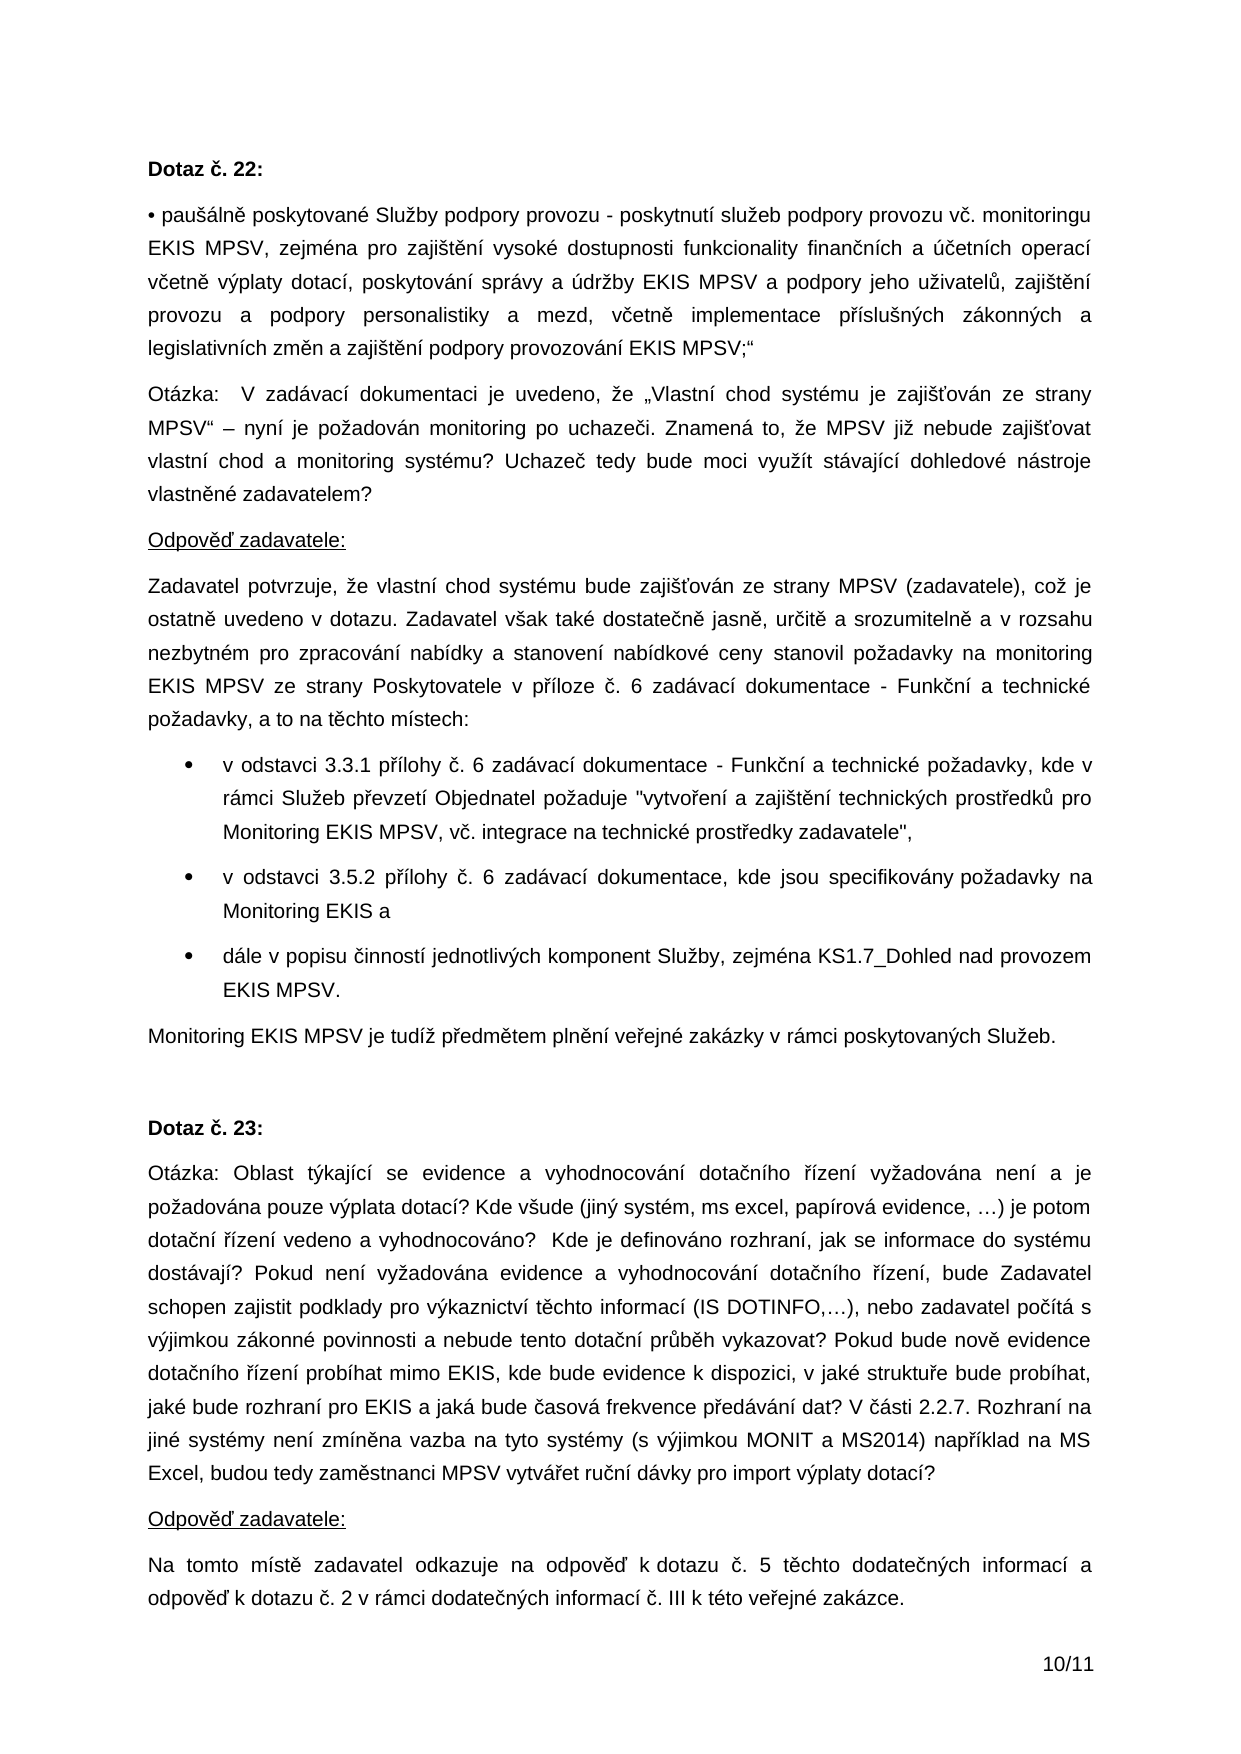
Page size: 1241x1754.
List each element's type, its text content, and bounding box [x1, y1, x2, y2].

text Monitoring EKIS MPSV je tudíž předmětem plnění veřejné zakázky v rámci poskytovaných Služeb. [148, 1014, 1093, 1048]
text Otázka: V zadávací dokumentaci je uvedeno, že „Vlastní chod systému je zajišťován ze strany MPSV“ – nyní je požadován monitoring po uchazeči. Znamená to, že MPSV již nebude zajišťovat vlastní chod a monitoring systému? Uchazeč tedy bude moci využít stávající dohledové nástroje vlastněné zadavatelem? [148, 373, 1093, 506]
text Dotaz č. 22: [148, 148, 1093, 181]
list v odstavci 3.5.2 přílohy č. 6 zadávací dokumentace, kde jsou specifikovány požadavky na Monitoring EKIS a [185, 856, 1093, 923]
text Zadavatel potvrzuje, že vlastní chod systému bude zajišťován ze strany MPSV (zadavatele), což je ostatně uvedeno v dotazu. Zadavatel však také dostatečně jasně, určitě a srozumitelně a v rozsahu nezbytném pro zpracování nabídky a stanovení nabídkové ceny stanovil požadavky na monitoring EKIS MPSV ze strany Poskytovatele v příloze č. 6 zadávací dokumentace - Funkční a technické požadavky, a to na těchto místech: [148, 564, 1093, 731]
list v odstavci 3.3.1 přílohy č. 6 zadávací dokumentace - Funkční a technické požadavky, kde v rámci Služeb převzetí Objednatel požaduje "vytvoření a zajištění technických prostředků pro Monitoring EKIS MPSV, vč. integrace na technické prostředky zadavatele", [185, 743, 1093, 843]
text Odpověď zadavatele: [148, 1498, 1093, 1531]
text Odpověď zadavatele: [148, 518, 1093, 552]
text Dotaz č. 23: [148, 1106, 1093, 1139]
text • paušálně poskytované Služby podpory provozu - poskytnutí služeb podpory provozu vč. monitoringu EKIS MPSV, zejména pro zajištění vysoké dostupnosti funkcionality finančních a účetních operací včetně výplaty dotací, poskytování správy a údržby EKIS MPSV a podpory jeho uživatelů, zajištění provozu a podpory personalistiky a mezd, včetně implementace příslušných zákonných a legislativních změn a zajištění podpory provozování EKIS MPSV;“ [148, 193, 1093, 360]
text Na tomto místě zadavatel odkazuje na odpověď k dotazu č. 5 těchto dodatečných informací a odpověď k dotazu č. 2 v rámci dodatečných informací č. III k této veřejné zakázce. [148, 1543, 1093, 1610]
list dále v popisu činností jednotlivých komponent Služby, zejména KS1.7_Dohled nad provozem EKIS MPSV. [185, 935, 1093, 1002]
text Otázka: Oblast týkající se evidence a vyhodnocování dotačního řízení vyžadována není a je požadována pouze výplata dotací? Kde všude (jiný systém, ms excel, papírová evidence, …) je potom dotační řízení vedeno a vyhodnocováno? Kde je definováno rozhraní, jak se informace do systému dostávají? Pokud není vyžadována evidence a vyhodnocování dotačního řízení, bude Zadavatel schopen zajistit podklady pro výkaznictví těchto informací (IS DOTINFO,…), nebo zadavatel počítá s výjimkou zákonné povinnosti a nebude tento dotační průběh vykazovat? Pokud bude nově evidence dotačního řízení probíhat mimo EKIS, kde bude evidence k dispozici, v jaké struktuře bude probíhat, jaké bude rozhraní pro EKIS a jaká bude časová frekvence předávání dat? V části 2.2.7. Rozhraní na jiné systémy není zmíněna vazba na tyto systémy (s výjimkou MONIT a MS2014) například na MS Excel, budou tedy zaměstnanci MPSV vytvářet ruční dávky pro import výplaty dotací? [148, 1152, 1093, 1485]
